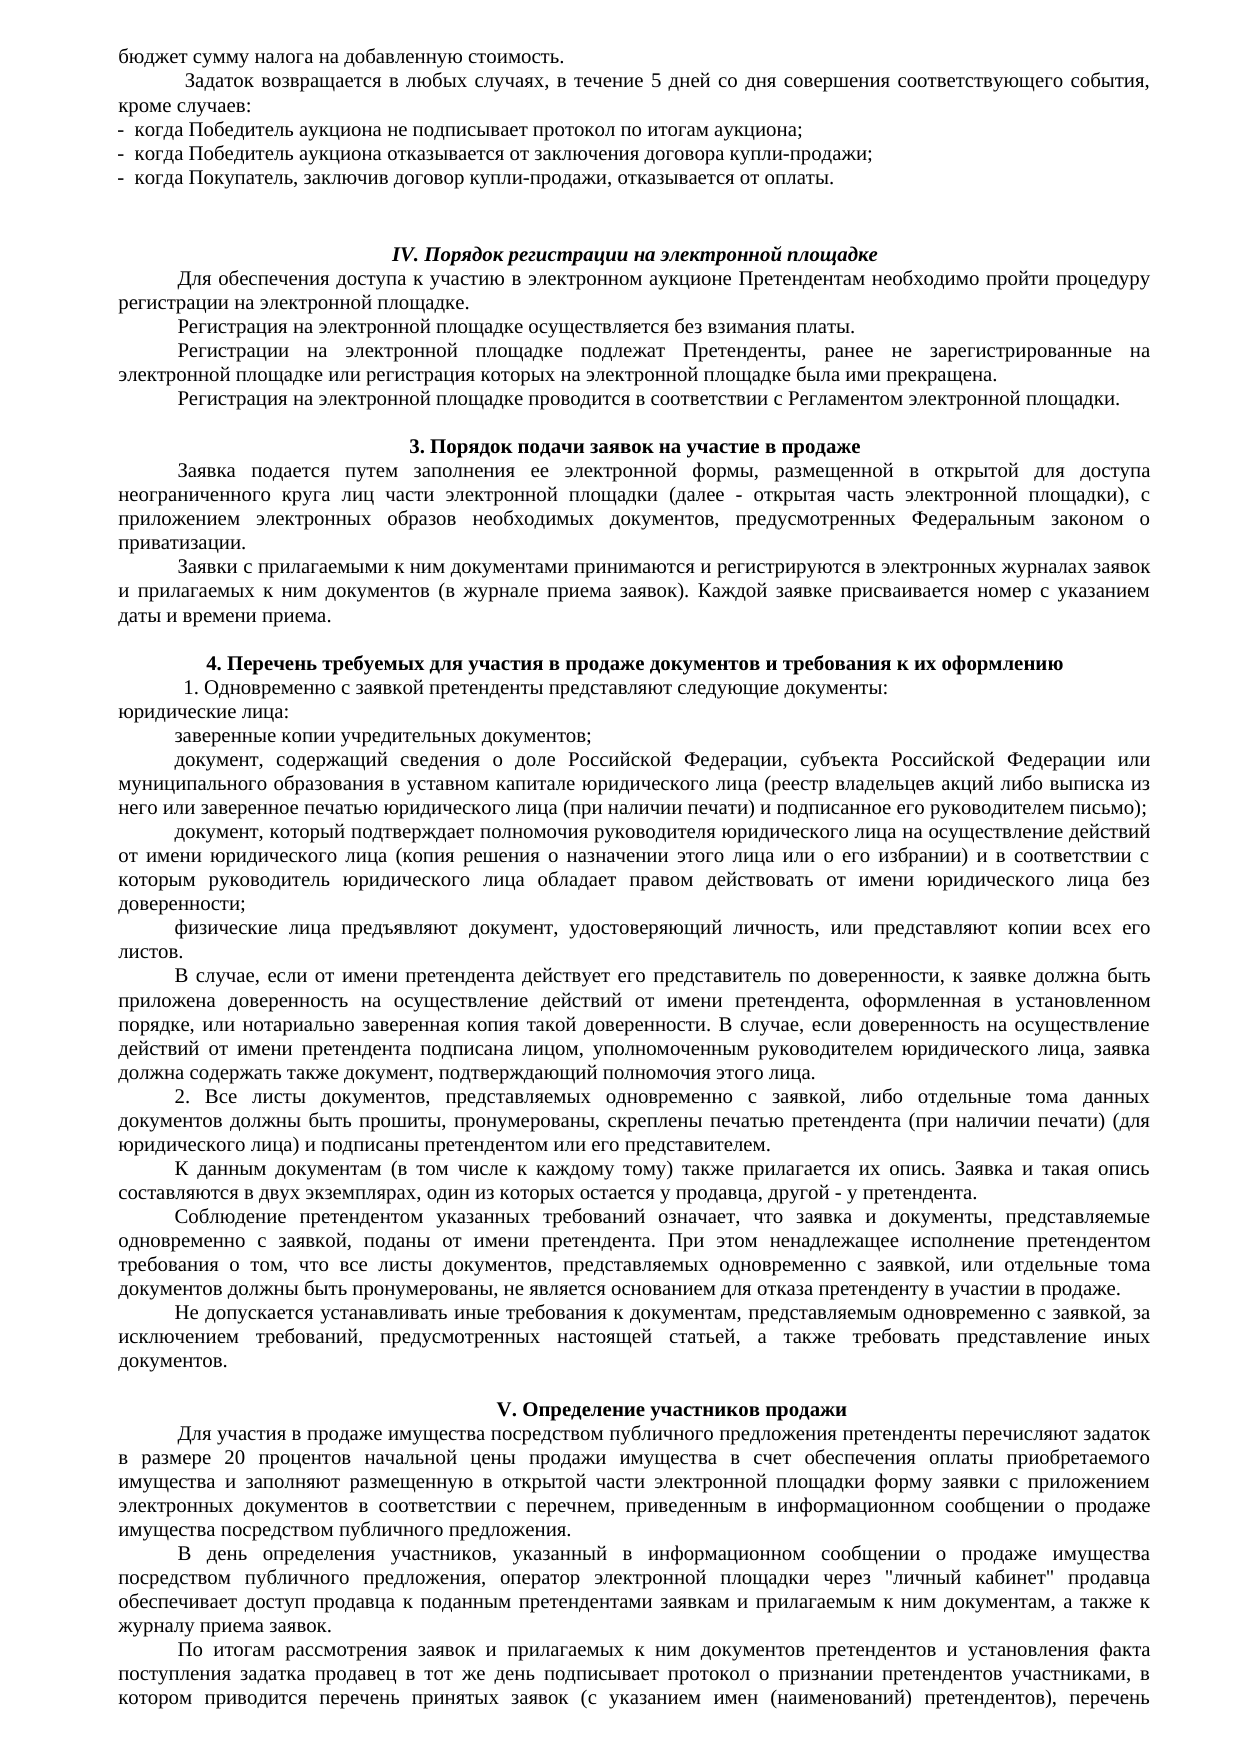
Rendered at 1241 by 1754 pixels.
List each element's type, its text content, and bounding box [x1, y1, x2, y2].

text Регистрация на электронной площадке проводится в соответствии с Регламентом электронной площадки. [118, 386, 1152, 410]
text Не допускается устанавливать иные требования к документам, представляемым одновременно с заявкой, за исключением требований, предусмотренных настоящей статьей, а также требовать представление иных документов. [118, 1300, 1152, 1372]
text 4. Перечень требуемых для участия в продаже документов и требования к их оформлению [118, 651, 1152, 675]
text Для участия в продаже имущества посредством публичного предложения претенденты перечисляют задаток в размере 20 процентов начальной цены продажи имущества в счет обеспечения оплаты приобретаемого имущества и заполняют размещенную в открытой части электронной площадки форму заявки с приложением электронных документов в соответствии с перечнем, приведенным в информационном сообщении о продаже имущества посредством публичного предложения. [118, 1421, 1152, 1541]
text - когда Победитель аукциона не подписывает протокол по итогам аукциона; [81, 117, 1152, 141]
text IV. Порядок регистрации на электронной площадке [118, 242, 1152, 266]
text V. Определение участников продажи [118, 1397, 1152, 1421]
text юридические лица: [118, 699, 1152, 723]
text документ, содержащий сведения о доле Российской Федерации, субъекта Российской Федерации или муниципального образования в уставном капитале юридического лица (реестр владельцев акций либо выписка из него или заверенное печатью юридического лица (при наличии печати) и подписанное его руководителем письмо); [118, 747, 1152, 819]
text документ, который подтверждает полномочия руководителя юридического лица на осуществление действий от имени юридического лица (копия решения о назначении этого лица или о его избрании) и в соответствии с которым руководитель юридического лица обладает правом действовать от имени юридического лица без доверенности; [118, 819, 1152, 915]
text Для обеспечения доступа к участию в электронном аукционе Претендентам необходимо пройти процедуру регистрации на электронной площадке. [118, 266, 1152, 314]
text 3. Порядок подачи заявок на участие в продаже [118, 434, 1152, 458]
text Заявка подается путем заполнения ее электронной формы, размещенной в открытой для доступа неограниченного круга лиц части электронной площадки (далее - открытая часть электронной площадки), с приложением электронных образов необходимых документов, предусмотренных Федеральным законом о приватизации. [118, 458, 1152, 554]
text 1. Одновременно с заявкой претенденты представляют следующие документы: [118, 675, 1152, 699]
text Регистрации на электронной площадке подлежат Претенденты, ранее не зарегистрированные на электронной площадке или регистрация которых на электронной площадке была ими прекращена. [118, 338, 1152, 386]
text 2. Все листы документов, представляемых одновременно с заявкой, либо отдельные тома данных документов должны быть прошиты, пронумерованы, скреплены печатью претендента (при наличии печати) (для юридического лица) и подписаны претендентом или его представителем. [118, 1084, 1152, 1156]
text Соблюдение претендентом указанных требований означает, что заявка и документы, представляемые одновременно с заявкой, поданы от имени претендента. При этом ненадлежащее исполнение претендентом требования о том, что все листы документов, представляемых одновременно с заявкой, или отдельные тома документов должны быть пронумерованы, не является основанием для отказа претенденту в участии в продаже. [118, 1204, 1152, 1300]
text В день определения участников, указанный в информационном сообщении о продаже имущества посредством публичного предложения, оператор электронной площадки через "личный кабинет" продавца обеспечивает доступ продавца к поданным претендентами заявкам и прилагаемым к ним документам, а также к журналу приема заявок. [118, 1541, 1152, 1637]
text В случае, если от имени претендента действует его представитель по доверенности, к заявке должна быть приложена доверенность на осуществление действий от имени претендента, оформленная в установленном порядке, или нотариально заверенная копия такой доверенности. В случае, если доверенность на осуществление действий от имени претендента подписана лицом, уполномоченным руководителем юридического лица, заявка должна содержать также документ, подтверждающий полномочия этого лица. [118, 963, 1152, 1084]
text Задаток возвращается в любых случаях, в течение 5 дней со дня совершения соответствующего события, кроме случаев: [118, 68, 1152, 117]
text заверенные копии учредительных документов; [118, 723, 1152, 747]
text Заявки с прилагаемыми к ним документами принимаются и регистрируются в электронных журналах заявок и прилагаемых к ним документов (в журнале приема заявок). Каждой заявке присваивается номер с указанием даты и времени приема. [118, 554, 1152, 627]
text физические лица предъявляют документ, удостоверяющий личность, или представляют копии всех его листов. [118, 915, 1152, 963]
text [118, 44, 1152, 68]
text К данным документам (в том числе к каждому тому) также прилагается их опись. Заявка и такая опись составляются в двух экземплярах, один из которых остается у продавца, другой - у претендента. [118, 1156, 1152, 1204]
text - когда Победитель аукциона отказывается от заключения договора купли-продажи; [81, 141, 1152, 165]
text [118, 1637, 1152, 1709]
text Регистрация на электронной площадке осуществляется без взимания платы. [118, 314, 1152, 338]
text - когда Покупатель, заключив договор купли-продажи, отказывается от оплаты. [81, 165, 1152, 189]
